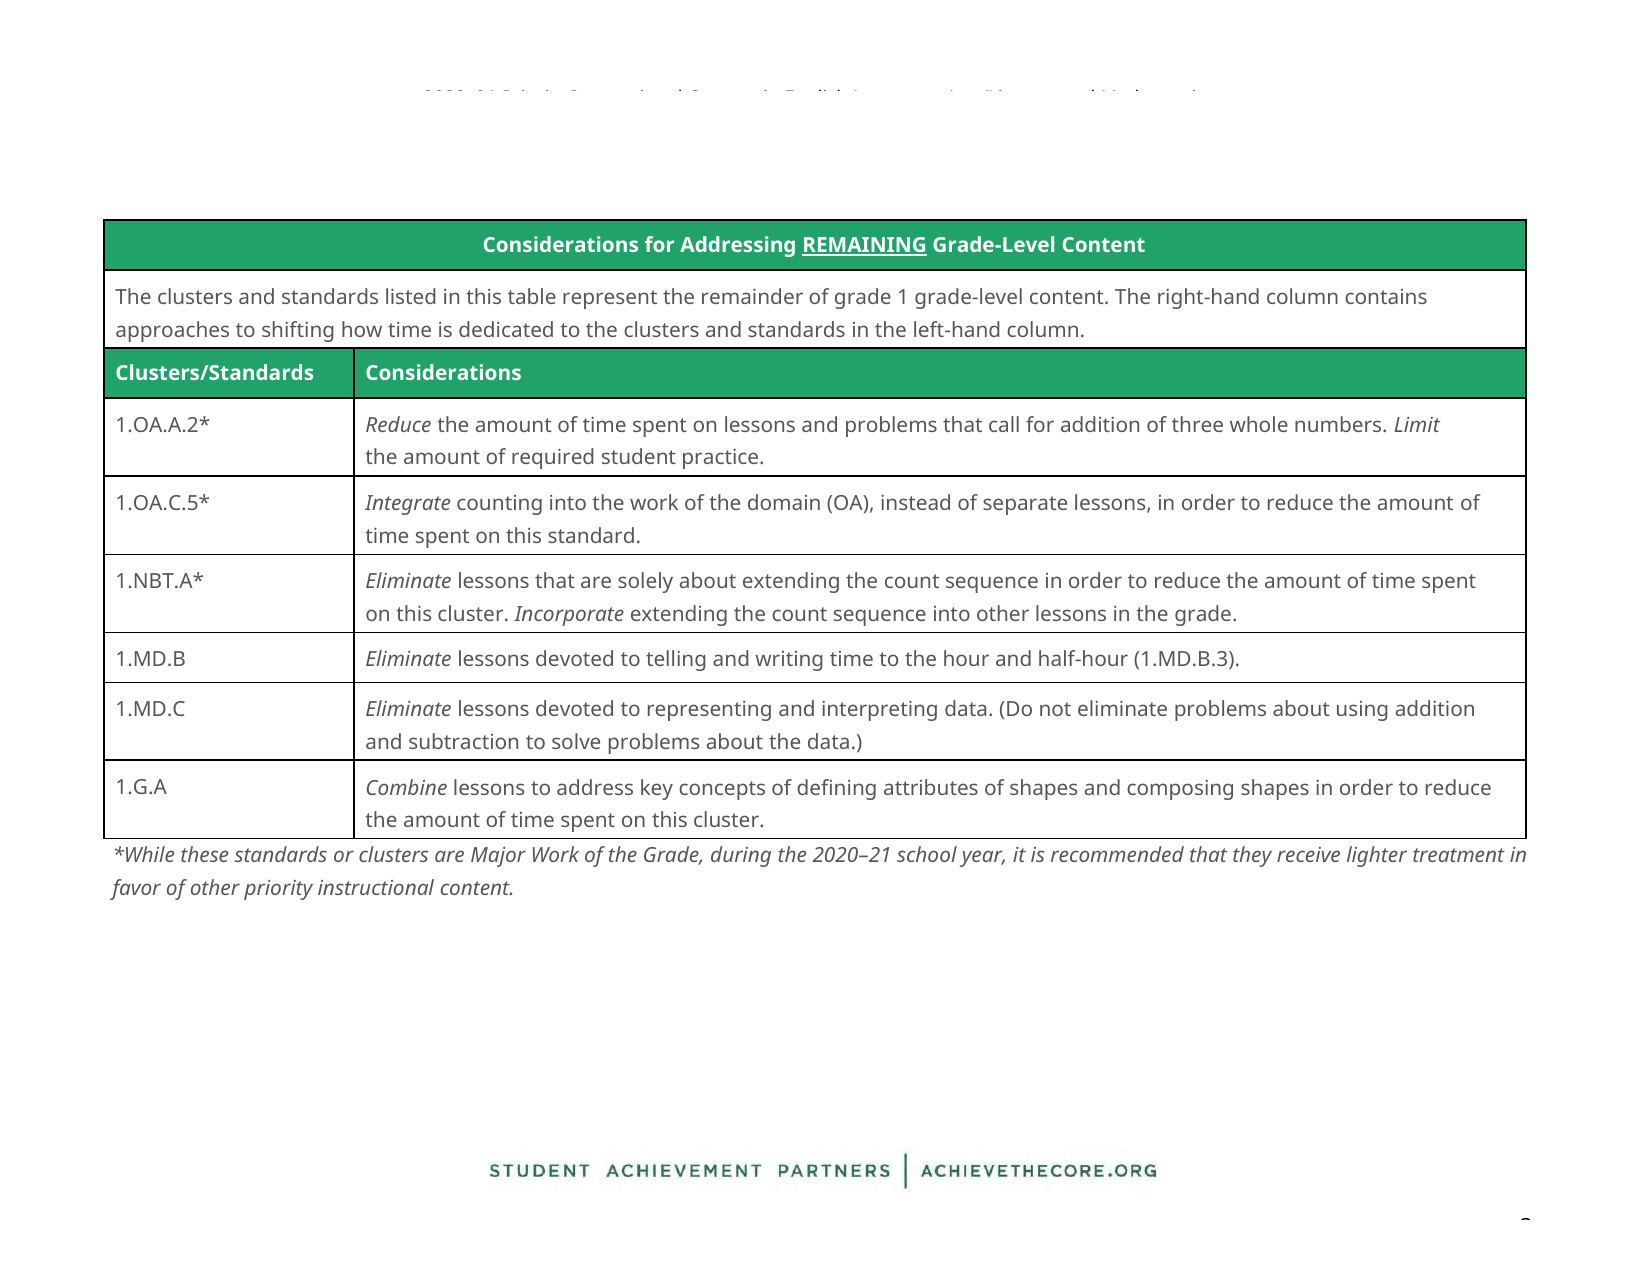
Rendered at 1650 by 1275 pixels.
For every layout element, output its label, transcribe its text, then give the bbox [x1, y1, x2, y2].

text *While these standards or clusters are Major Work of the Grade, during the 2020–21 school year, it is recommended that they receive lighter treatment in favor of other priority instructional content. [112, 840, 1537, 901]
table_cell Clusters/Standards [105, 349, 353, 397]
picture [488, 1148, 1160, 1191]
table_cell Eliminate lessons devoted to telling and writing time to the hour and half-hour (1.MD.B.3). [355, 633, 1525, 681]
table_cell The clusters and standards listed in this table represent the remainder of grade 1 grade-level content. The right-hand column contains approaches to shifting how time is dedicated to the clusters and standards in the left-hand column. [105, 271, 1525, 347]
table_cell 1.OA.C.5* [105, 477, 353, 553]
table_cell Integrate counting into the work of the domain (OA), instead of separate lessons, in order to reduce the amount of time spent on this standard. [355, 477, 1525, 553]
table_cell 1.G.A [105, 761, 353, 838]
table_cell Reduce the amount of time spent on lessons and problems that call for addition of three whole numbers. Limit the amount of required student practice. [355, 399, 1525, 475]
table_cell Eliminate lessons devoted to representing and interpreting data. (Do not eliminate problems about using addition and subtraction to solve problems about the data.) [355, 683, 1525, 759]
table_cell Eliminate lessons that are solely about extending the count sequence in order to reduce the amount of time spent on this cluster. Incorporate extending the count sequence into other lessons in the grade. [355, 555, 1525, 631]
table_cell Combine lessons to address key concepts of defining attributes of shapes and composing shapes in order to reduce the amount of time spent on this cluster. [355, 761, 1525, 838]
table_cell 1.NBT.A* [105, 555, 353, 631]
table_cell Considerations [355, 349, 1525, 397]
table_cell 1.MD.B [105, 633, 353, 681]
table_cell 1.MD.C [105, 683, 353, 759]
table_header Considerations for Addressing REMAINING Grade-Level Content [105, 221, 1525, 269]
table_cell 1.OA.A.2* [105, 399, 353, 475]
